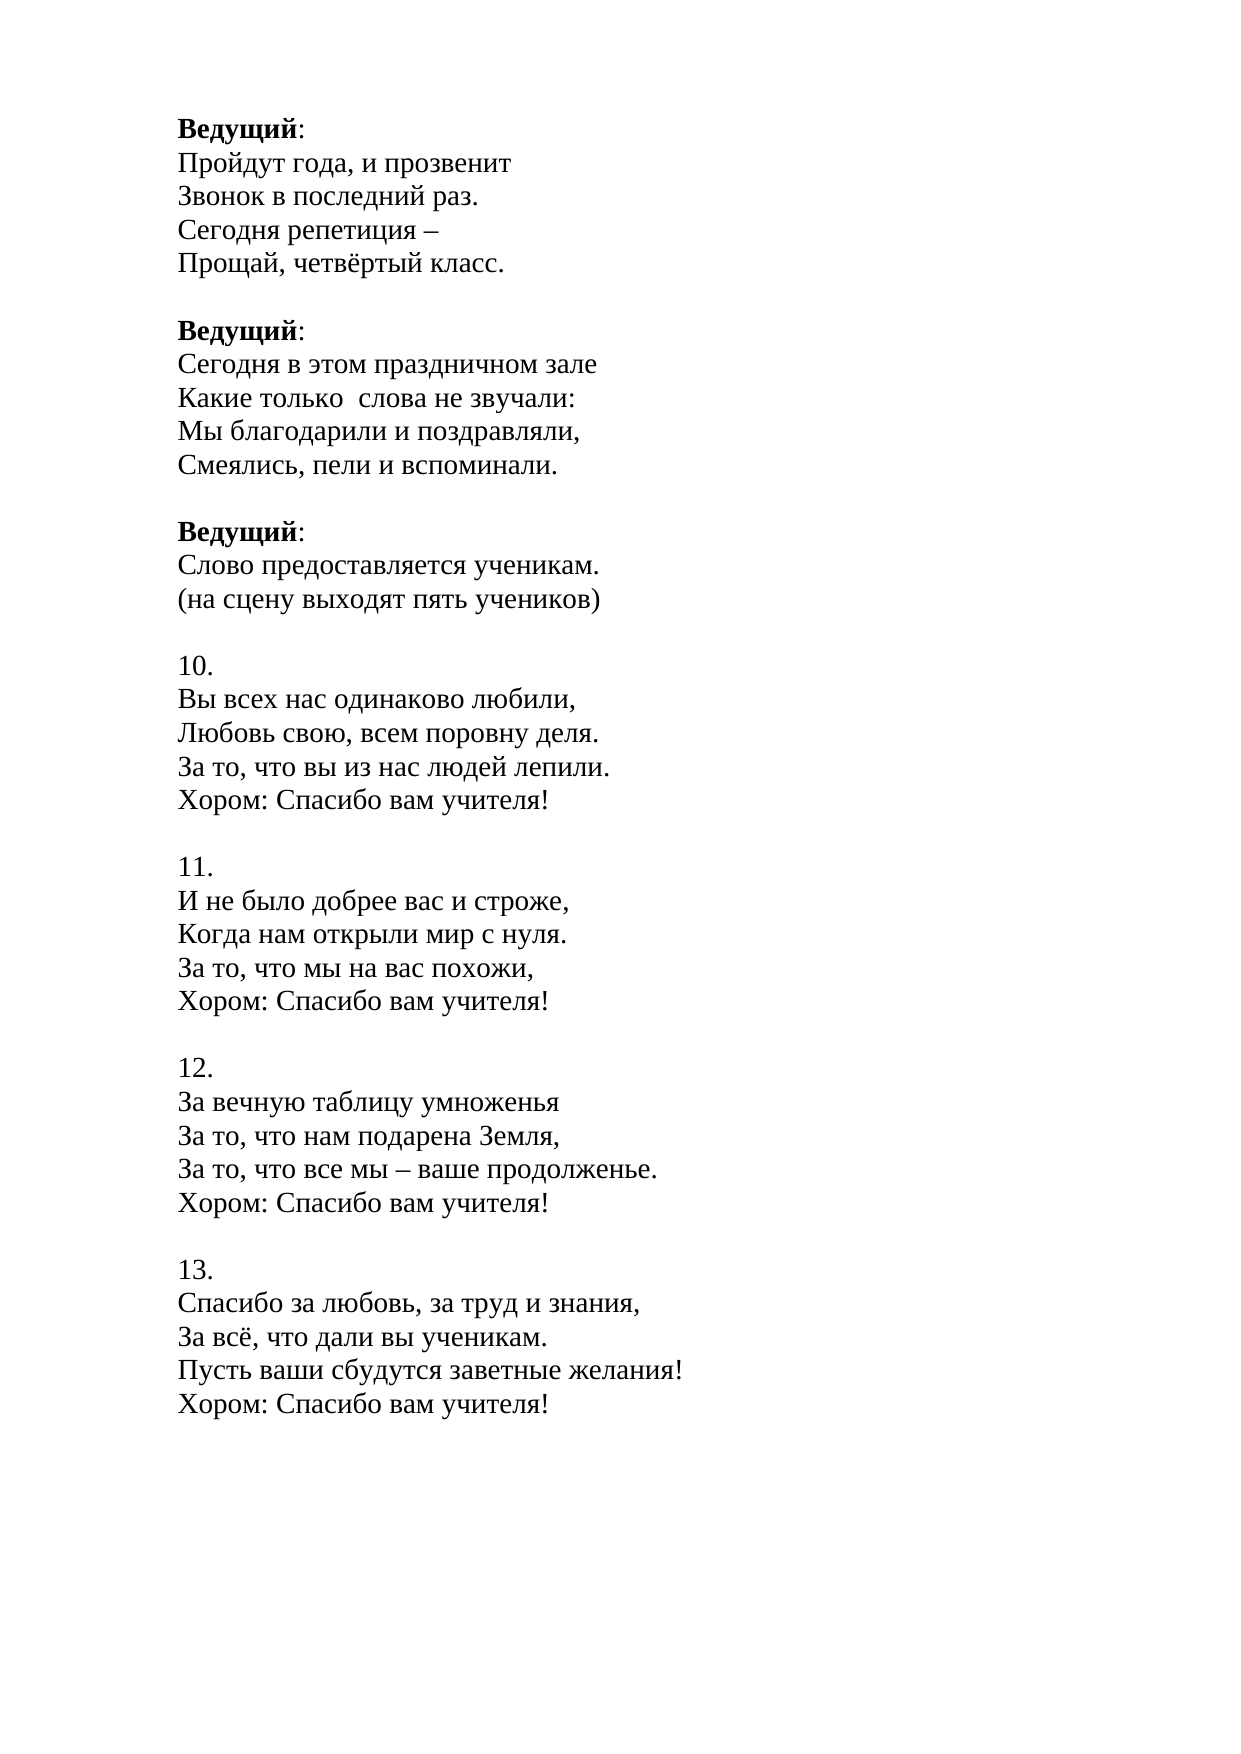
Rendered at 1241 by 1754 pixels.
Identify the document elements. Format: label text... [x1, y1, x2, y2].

text Ведущий: Пройдут года, и прозвенит Звонок в последний раз. Сегодня репетиция – Прощай, четвёртый класс. Ведущий: Сегодня в этом праздничном зале Какие только слова не звучали: Мы благодарили и поздравляли, Смеялись, пели и вспоминали. Ведущий: Слово предоставляется ученикам. (на сцену выходят пять учеников) 10. Вы всех нас одинаково любили, Любовь свою, всем поровну деля. За то, что вы из нас людей лепили. Хором: Спасибо вам учителя! 11. И не было добрее вас и строже, Когда нам открыли мир с нуля. За то, что мы на вас похожи, Хором: Спасибо вам учителя! 12. За вечную таблицу умноженья За то, что нам подарена Земля, За то, что все мы – ваше продолженье. Хором: Спасибо вам учителя! 13. Спасибо за любовь, за труд и знания, За всё, что дали вы ученикам. Пусть ваши сбудутся заветные желания! Хором: Спасибо вам учителя! [177, 111, 1152, 1448]
